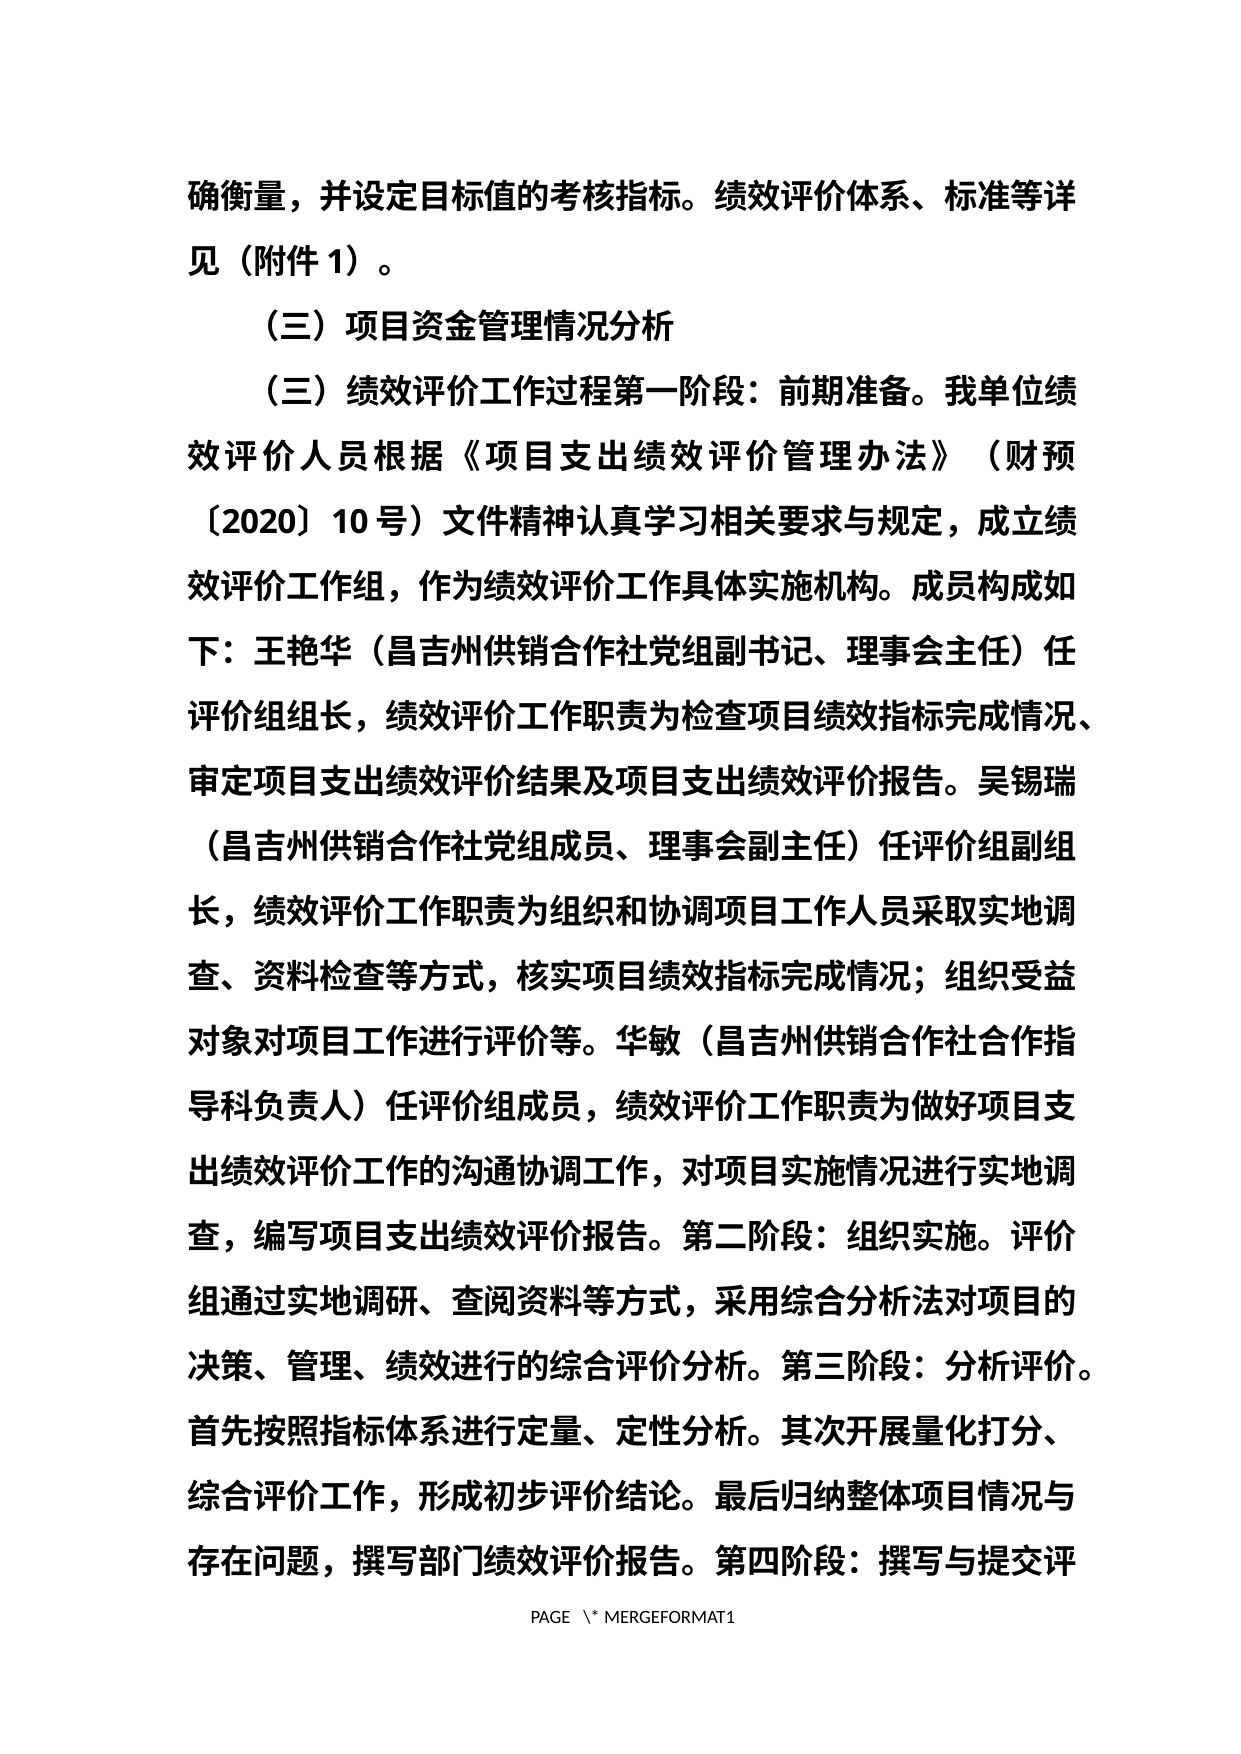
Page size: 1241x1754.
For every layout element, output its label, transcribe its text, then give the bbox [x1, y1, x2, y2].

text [187, 357, 1078, 1592]
text （三）项目资金管理情况分析 [187, 292, 1078, 357]
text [187, 162, 1078, 292]
